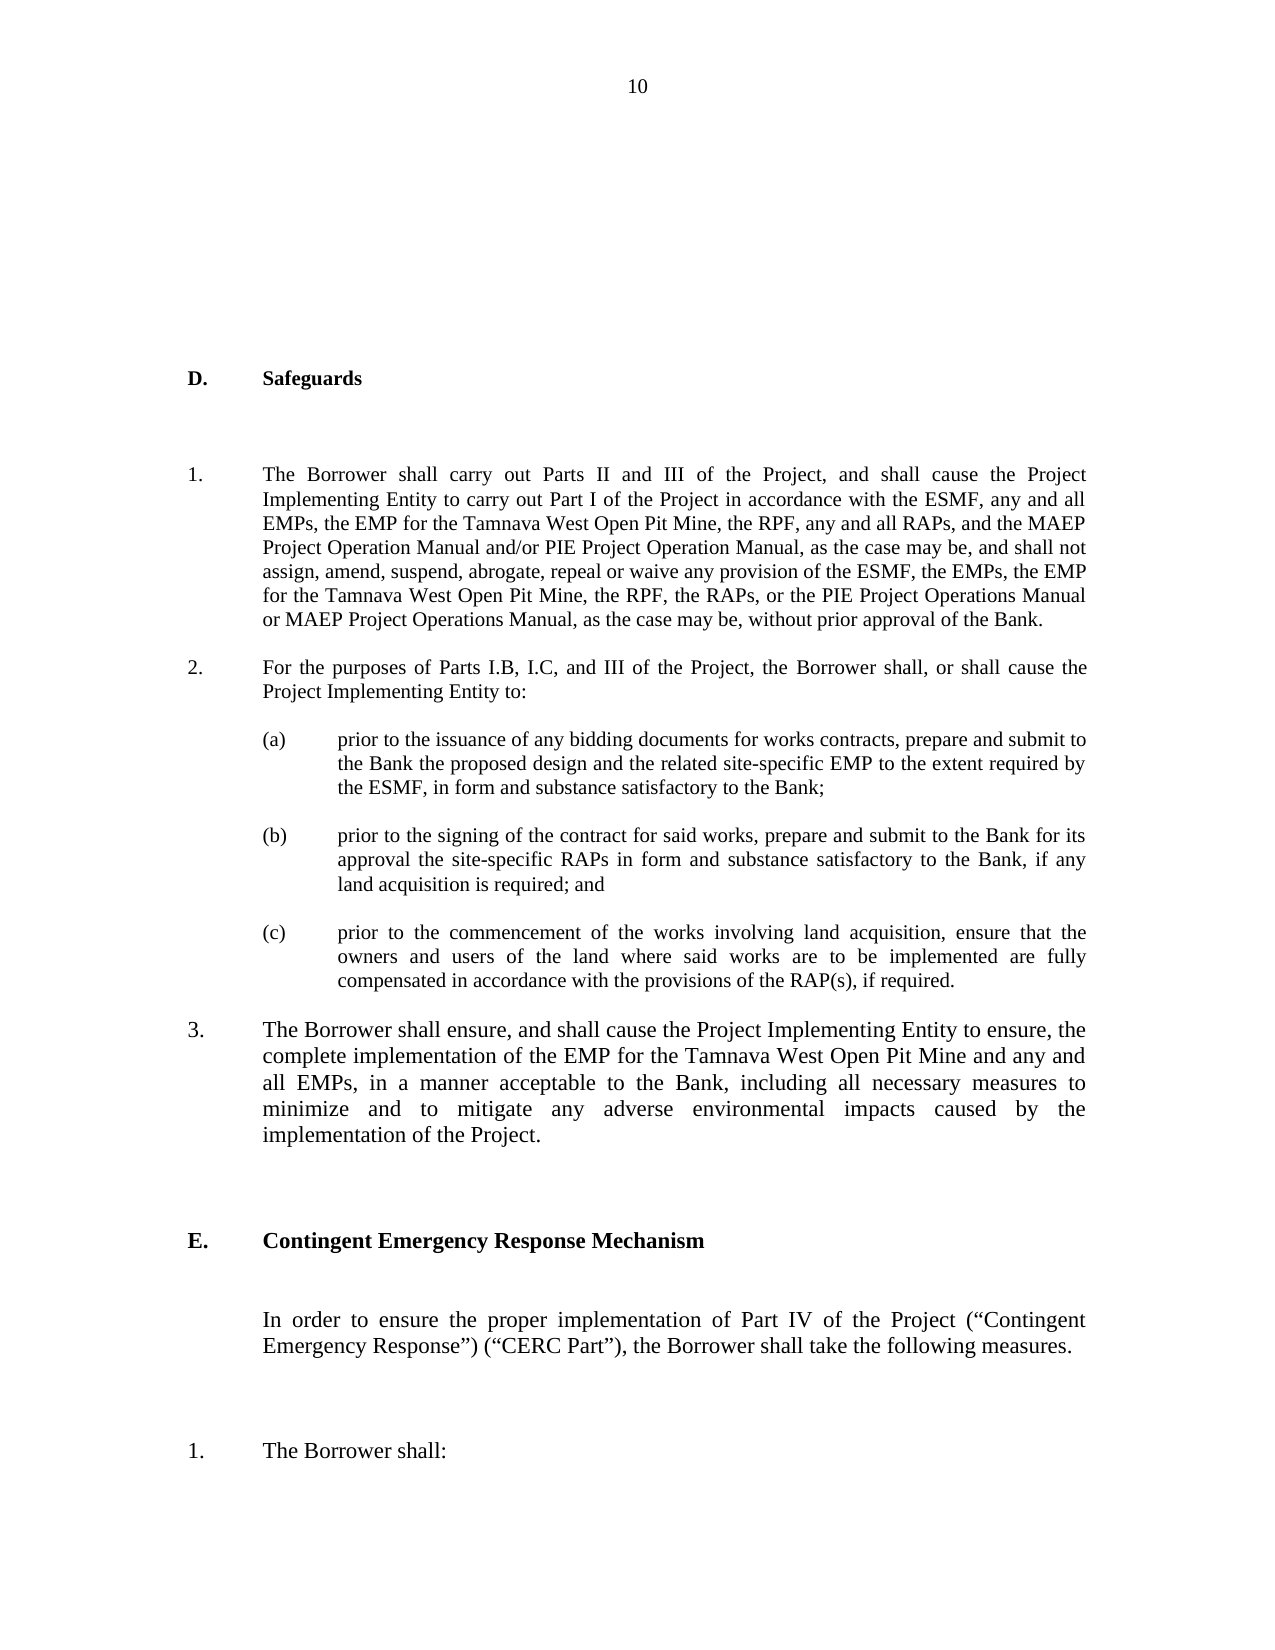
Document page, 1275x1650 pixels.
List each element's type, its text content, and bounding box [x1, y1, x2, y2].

text D. Safeguards [187, 366, 1087, 390]
text 1. The Borrower shall: [187, 1437, 1087, 1464]
text In order to ensure the proper implementation of Part IV of the Project (“Contingent Emergency Response”) (“CERC Part”), the Borrower shall take the following measures. [262, 1306, 1087, 1358]
list The Borrower shall ensure, and shall cause the Project Implementing Entity to ensure, the complete implementation of the EMP for the Tamnava West Open Pit Mine and any and all EMPs, in a manner acceptable to the Bank, including all necessary measures to minimize and to mitigate any adverse environmental impacts caused by the implementation of the Project. [187, 1016, 1087, 1148]
text 2. For the purposes of Parts I.B, I.C, and III of the Project, the Borrower shall, or shall cause the Project Implementing Entity to: [187, 655, 1087, 703]
text E. Contingent Emergency Response Mechanism [187, 1227, 1087, 1253]
text (c) prior to the commencement of the works involving land acquisition, ensure that the owners and users of the land where said works are to be implemented are fully compensated in accordance with the provisions of the RAP(s), if required. [262, 919, 1087, 992]
list prior to the issuance of any bidding documents for works contracts, prepare and submit to the Bank the proposed design and the related site-specific EMP to the extent required by the ESMF, in form and substance satisfactory to the Bank; [262, 727, 1087, 799]
text (b) prior to the signing of the contract for said works, prepare and submit to the Bank for its approval the site-specific RAPs in form and substance satisfactory to the Bank, if any land acquisition is required; and [262, 823, 1087, 896]
text 1. The Borrower shall carry out Parts II and III of the Project, and shall cause the Project Implementing Entity to carry out Part I of the Project in accordance with the ESMF, any and all EMPs, the EMP for the Tamnava West Open Pit Mine, the RPF, any and all RAPs, and the MAEP Project Operation Manual and/or PIE Project Operation Manual, as the case may be, and shall not assign, amend, suspend, abrogate, repeal or waive any provision of the ESMF, the EMPs, the EMP for the Tamnava West Open Pit Mine, the RPF, the RAPs, or the PIE Project Operations Manual or MAEP Project Operations Manual, as the case may be, without prior approval of the Bank. [187, 462, 1087, 631]
